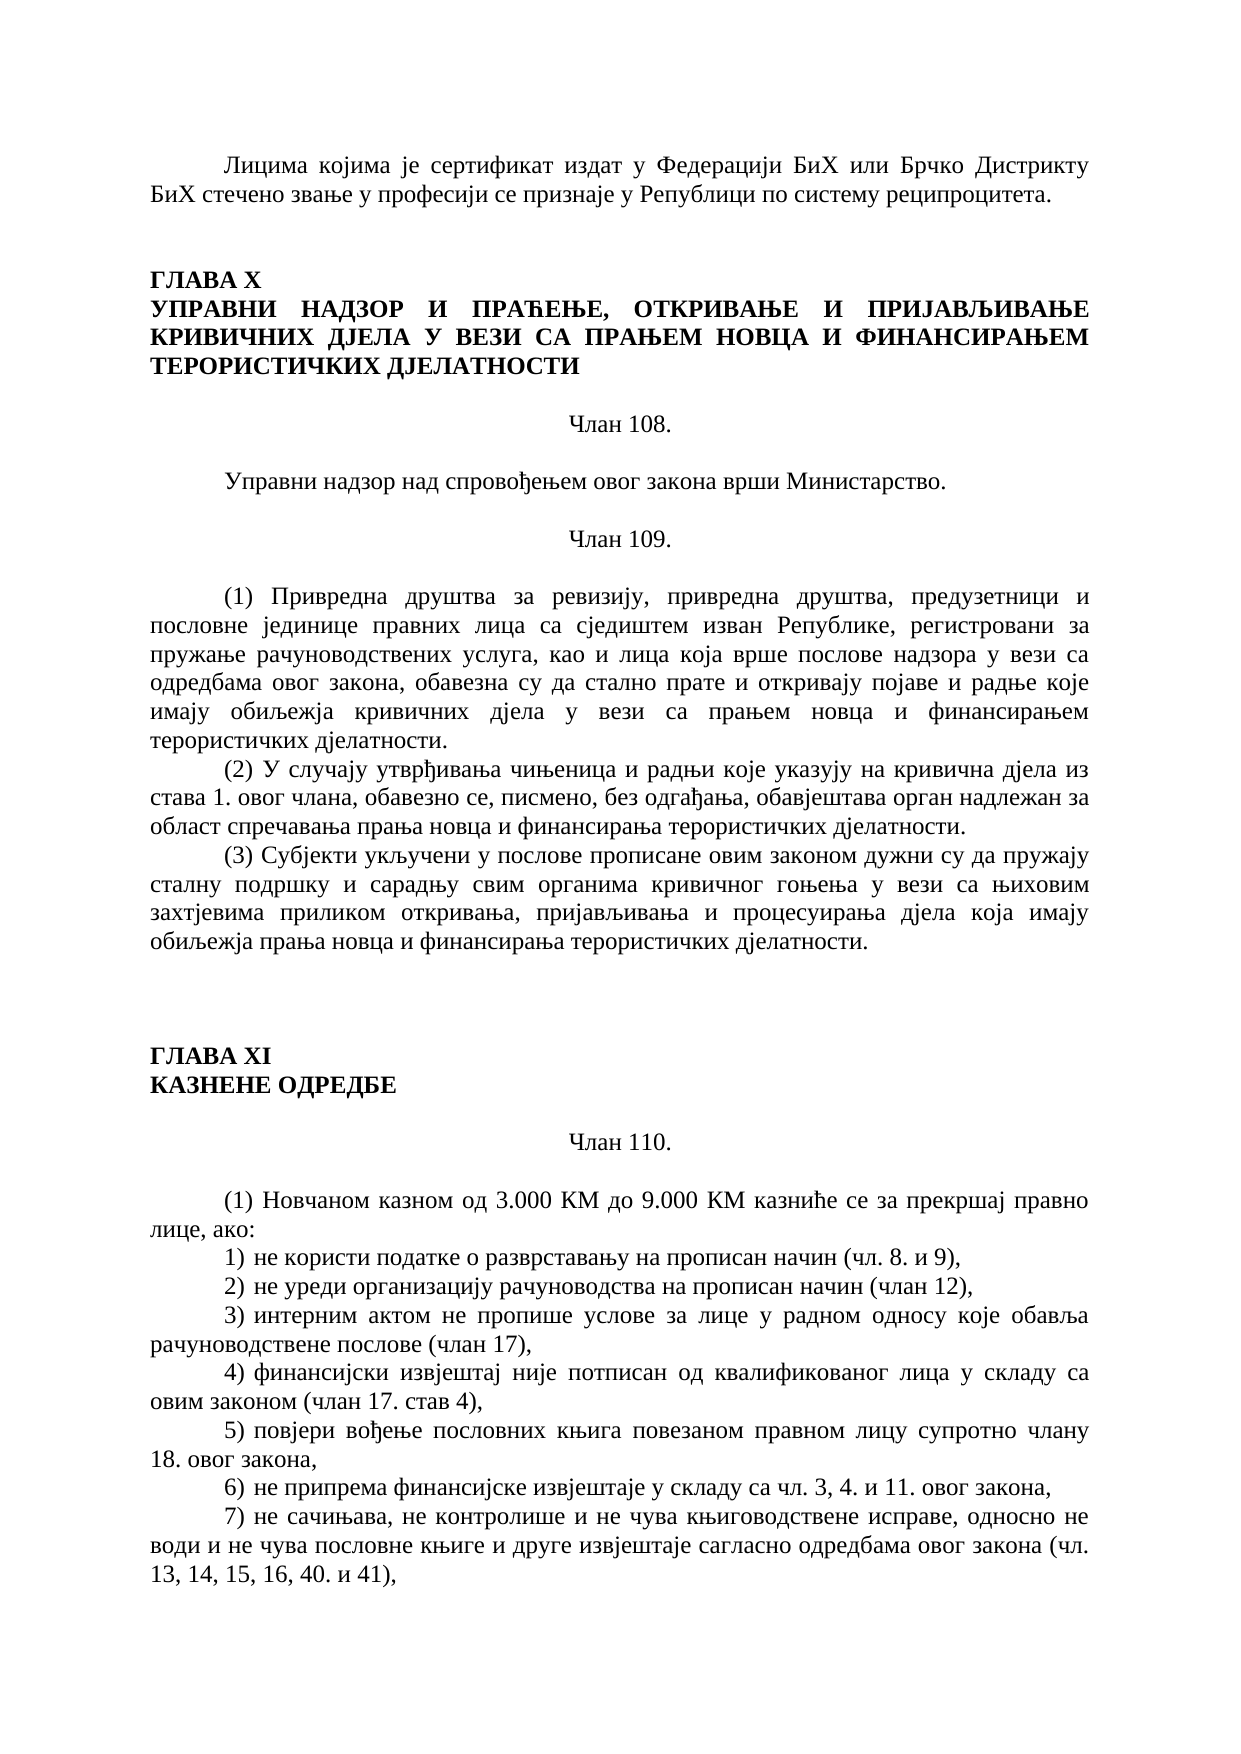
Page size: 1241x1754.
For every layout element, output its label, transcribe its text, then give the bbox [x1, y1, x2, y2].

text УПРАВНИ НАДЗОР И ПРАЋЕЊЕ, ОТКРИВАЊЕ И ПРИЈАВЉИВАЊЕ КРИВИЧНИХ ДЈЕЛА У ВЕЗИ СА ПРАЊЕМ НОВЦА И ФИНАНСИРАЊЕМ ТЕРОРИСТИЧКИХ ДЈЕЛАТНОСТИ [150, 294, 1090, 380]
text Члан 110. [150, 1127, 1090, 1156]
list интерним актом не пропише услове за лице у радном односу које обавља рачуноводствене послове (члан 17), [150, 1300, 1090, 1357]
list финансијски извјештај није потписан од квалификованог лица у складу са овим законом (члан 17. став 4), [150, 1357, 1090, 1415]
text Лицима којима је сертификат издат у Федерацији БиХ или Брчко Дистрикту БиХ стечено звање у професији се признаје у Републици по систему реципроцитета. [150, 150, 1090, 207]
text Управни надзор над спровођењем овог закона врши Министарство. [150, 466, 1090, 495]
text Члан 109. [150, 524, 1090, 552]
list Новчаном казном од 3.000 КМ до 9.000 КМ казниће се за прекршај правно лице, ако: [150, 1185, 1090, 1242]
text ГЛАВА XI [150, 1041, 1090, 1070]
list Привредна друштва за ревизију, привредна друштва, предузетници и пословне јединице правних лица са сједиштем изван Републике, регистровани за пружање рачуноводствених услуга, као и лица која врше послове надзора у вези са одредбама овог закона, обавезна су да стално прате и откривају појаве и радње које имају обиљежја кривичних дјела у вези са прањем новца и финансирањем терористичких дјелатности. [150, 581, 1090, 754]
list повјери вођење пословних књига повезаном правном лицу супротно члану 18. овог закона, [150, 1415, 1090, 1472]
list не користи податке о разврставању на прописан начин (чл. 8. и 9), [150, 1242, 1090, 1271]
list Субјекти укључени у послове прописане овим законом дужни су да пружају сталну подршку и сарадњу свим органима кривичног гоњења у вези са њиховим захтјевима приликом откривања, пријављивања и процесуирања дјела која имају обиљежја прања новца и финансирања терористичких дјелатности. [150, 840, 1090, 955]
text КАЗНЕНЕ ОДРЕДБЕ [150, 1070, 1090, 1099]
list не сачињава, не контролише и не чува књиговодствене исправе, односно не води и не чува пословне књиге и друге извјештаје сагласно одредбама овог закона (чл. 13, 14, 15, 16, 40. и 41), [150, 1501, 1090, 1587]
list У случају утврђивања чињеница и радњи које указују на кривична дјела из става 1. овог члана, обавезно се, писмено, без одгађања, обавјештава орган надлежан за област спречавања прања новца и финансирања терористичких дјелатности. [150, 754, 1090, 840]
text ГЛАВА X [150, 265, 1090, 294]
list не припрема финансијске извјештаје у складу са чл. 3, 4. и 11. овог закона, [150, 1472, 1090, 1501]
text Члан 108. [150, 409, 1090, 437]
list не уреди организацију рачуноводства на прописан начин (члан 12), [150, 1271, 1090, 1300]
